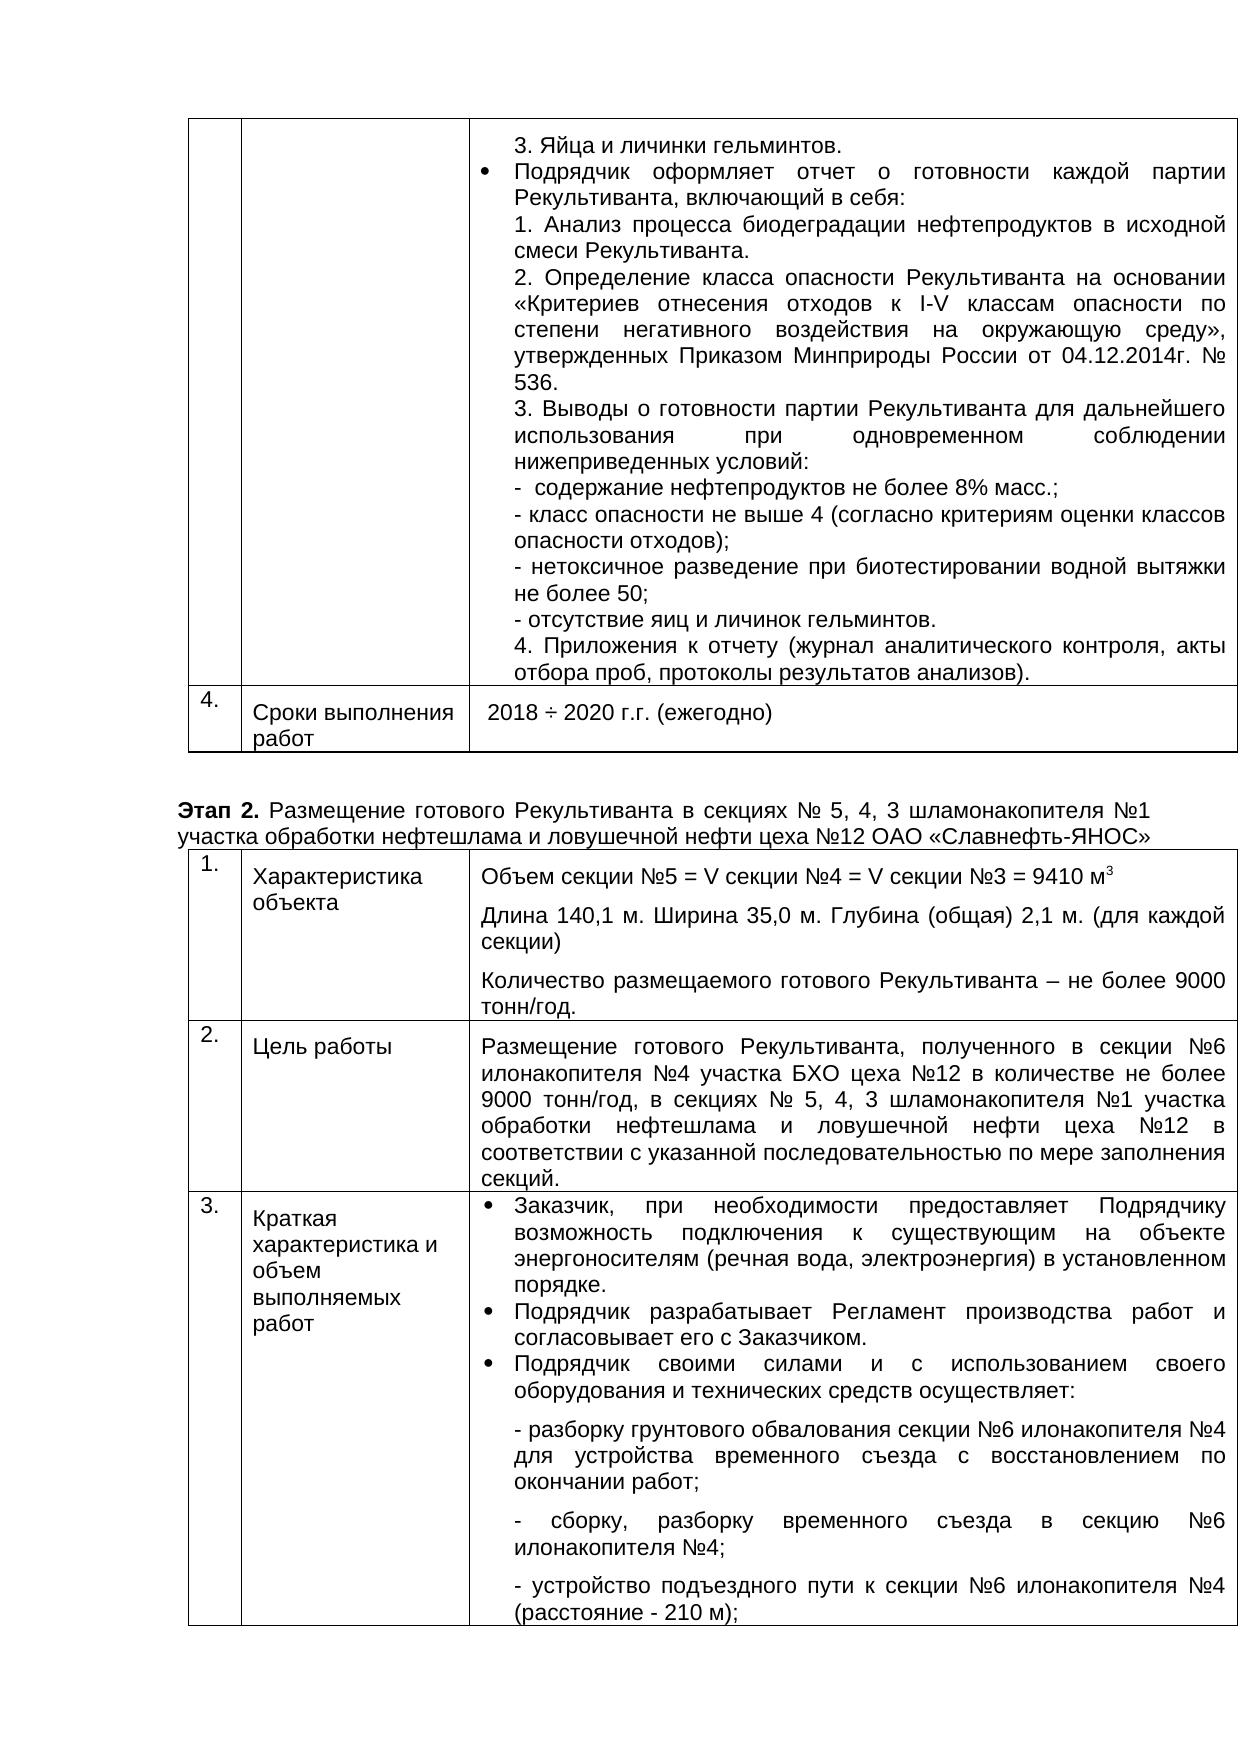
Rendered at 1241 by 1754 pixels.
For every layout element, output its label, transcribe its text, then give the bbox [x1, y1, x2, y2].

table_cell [242, 119, 469, 685]
table_cell [189, 1192, 241, 1625]
table_header Объем секции №5 = V секции №4 = V секции №3 = 9410 м3 Длина 140,1 м. Ширина 35,0 м. Глубина (общая) 2,1 м. (для каждой секции) Количество размещаемого готового Рекультиванта – не более 9000 тонн/год. [470, 850, 1237, 1019]
text Этап 2. Размещение готового Рекультиванта в секциях № 5, 4, 3 шламонакопителя №1 участка обработки нефтешлама и ловушечной нефти цеха №12 ОАО «Славнефть-ЯНОС» [177, 797, 1152, 849]
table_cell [242, 1192, 469, 1625]
table_cell [189, 1021, 241, 1191]
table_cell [470, 1192, 1237, 1625]
table_cell Цель работы [242, 1021, 469, 1191]
table_cell Размещение готового Рекультиванта, полученного в секции №6 илонакопителя №4 участка БХО цеха №12 в количестве не более 9000 тонн/год, в секциях № 5, 4, 3 шламонакопителя №1 участка обработки нефтешлама и ловушечной нефти цеха №12 в соответствии с указанной последовательностью по мере заполнения секций. [470, 1021, 1237, 1191]
table_cell [189, 686, 241, 751]
table_cell [189, 119, 241, 685]
table_header Характеристика объекта [242, 850, 469, 1019]
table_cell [470, 119, 1237, 685]
table_header [189, 850, 241, 1019]
table_cell 2018 ÷ 2020 г.г. (ежегодно) [470, 686, 1237, 751]
table_cell Сроки выполнения работ [242, 686, 469, 751]
